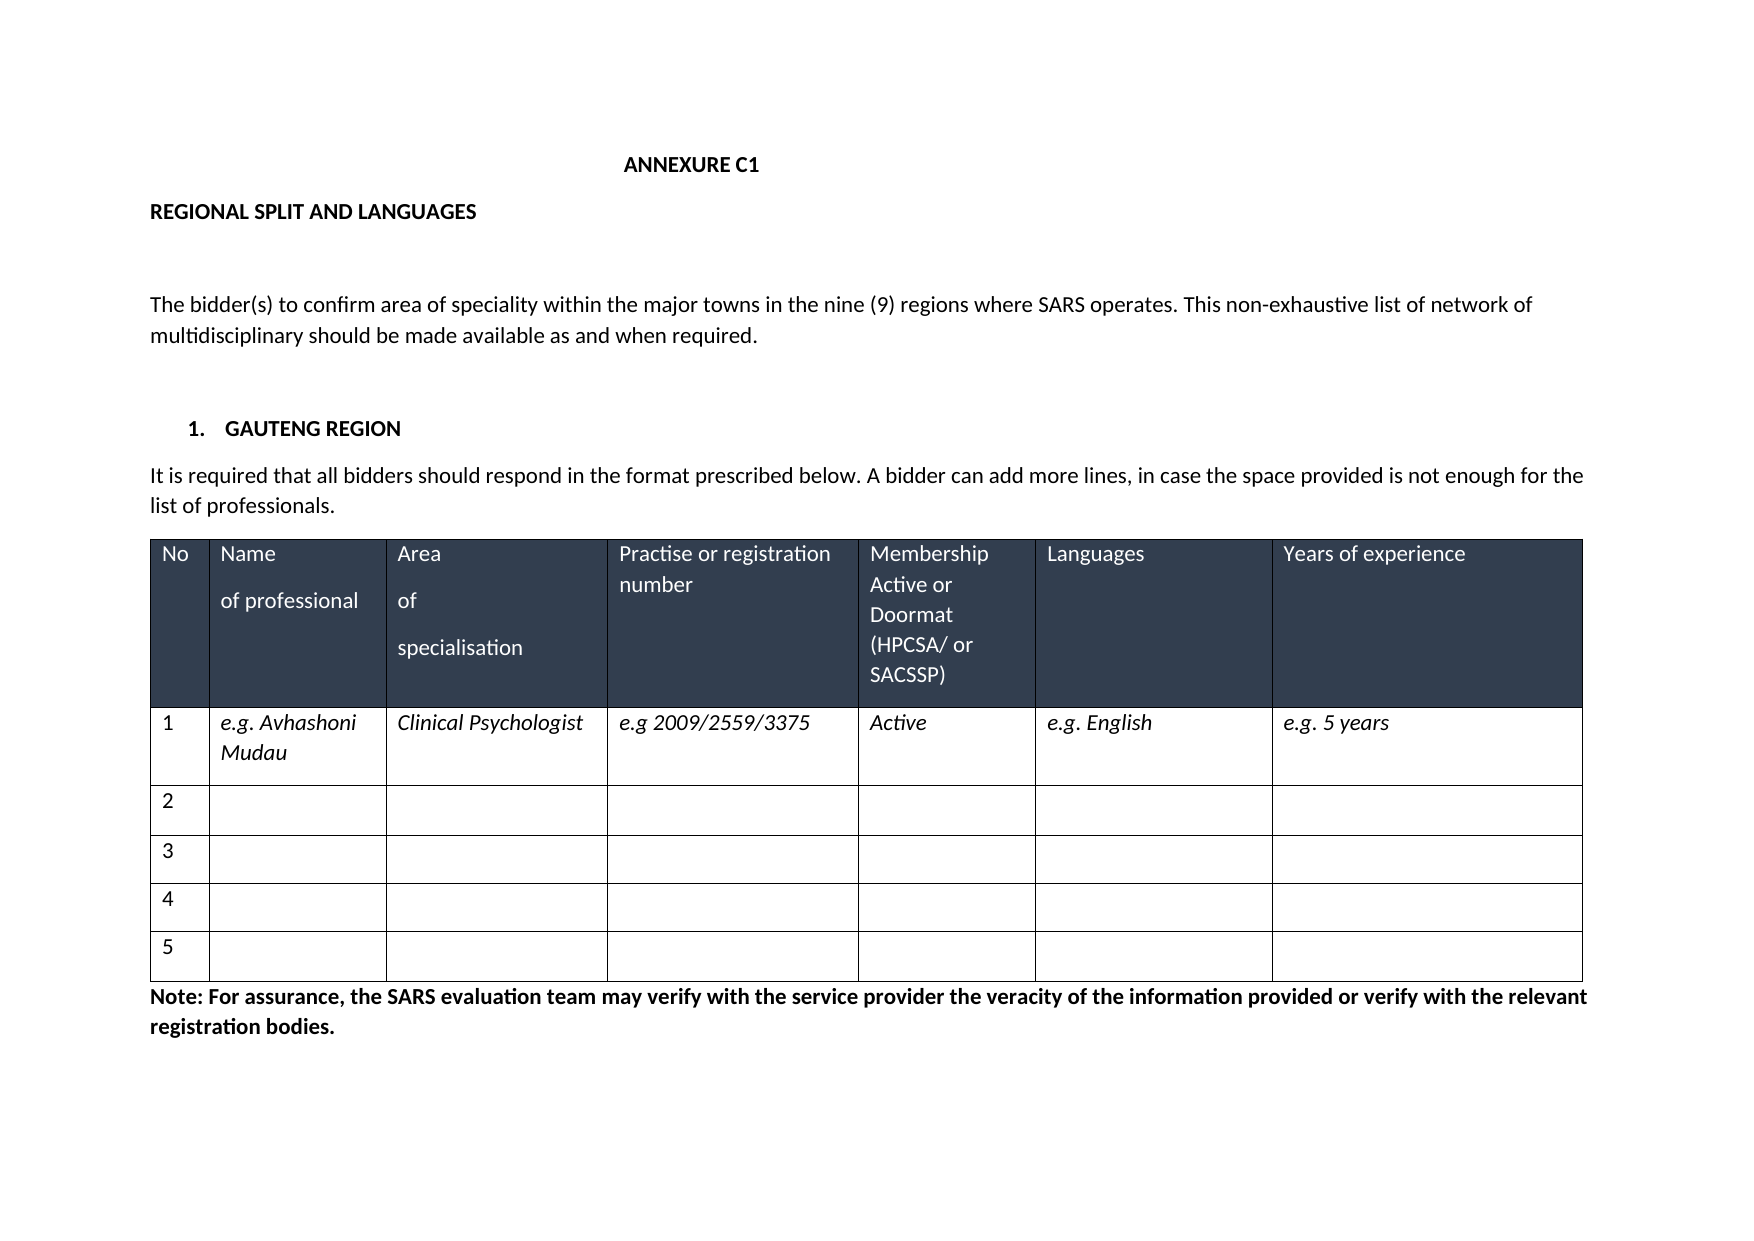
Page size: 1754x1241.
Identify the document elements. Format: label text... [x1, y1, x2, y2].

text Note: For assurance, the SARS evaluation team may verify with the service provider the veracity of the information provided or verify with the relevant registration bodies. [150, 982, 1604, 1040]
table_cell [1036, 884, 1272, 931]
table_cell e.g. English [1036, 708, 1272, 785]
table_cell [387, 836, 607, 883]
table_cell 1 [151, 708, 209, 785]
table_cell [1036, 932, 1272, 981]
table_cell [859, 932, 1035, 981]
table_cell [608, 932, 858, 981]
table_cell [1036, 786, 1272, 835]
table_cell e.g. 5 years [1273, 708, 1582, 785]
list GAUTENG REGION [187, 414, 1604, 443]
table_cell [210, 836, 386, 883]
table_cell [608, 786, 858, 835]
table_cell 4 [151, 884, 209, 931]
table_header Languages [1036, 540, 1272, 707]
table_cell [859, 836, 1035, 883]
text ANNEXURE C1 [150, 150, 1604, 178]
table_cell 3 [151, 836, 209, 883]
table_cell [210, 932, 386, 981]
table_header Membership Active or Doormat (HPCSA/ or SACSSP) [859, 540, 1035, 707]
table_cell [1273, 932, 1582, 981]
text The bidder(s) to confirm area of speciality within the major towns in the nine (9) regions where SARS operates. This non-exhaustive list of network of multidisciplinary should be made available as and when required. [150, 291, 1604, 349]
table_cell [387, 786, 607, 835]
table_cell [859, 884, 1035, 931]
table_cell [859, 786, 1035, 835]
table_cell [1273, 786, 1582, 835]
table_cell [1036, 836, 1272, 883]
table_cell 5 [151, 932, 209, 981]
table_cell Active [859, 708, 1035, 785]
table_cell e.g. Avhashoni Mudau [210, 708, 386, 785]
table_header Name of professional [210, 540, 386, 707]
table_cell 2 [151, 786, 209, 835]
table_header Area of specialisation [387, 540, 607, 707]
table_cell [1273, 884, 1582, 931]
table_header No [151, 540, 209, 707]
table_header Practise or registration number [608, 540, 858, 707]
table_cell Clinical Psychologist [387, 708, 607, 785]
table_cell [210, 786, 386, 835]
table_cell [608, 836, 858, 883]
text It is required that all bidders should respond in the format prescribed below. A bidder can add more lines, in case the space provided is not enough for the list of professionals. [150, 461, 1604, 520]
text REGIONAL SPLIT AND LANGUAGES [150, 197, 1604, 225]
table_cell e.g 2009/2559/3375 [608, 708, 858, 785]
table_header Years of experience [1273, 540, 1582, 707]
table_cell [387, 932, 607, 981]
table_cell [210, 884, 386, 931]
table_cell [608, 884, 858, 931]
table_cell [387, 884, 607, 931]
table_cell [1273, 836, 1582, 883]
